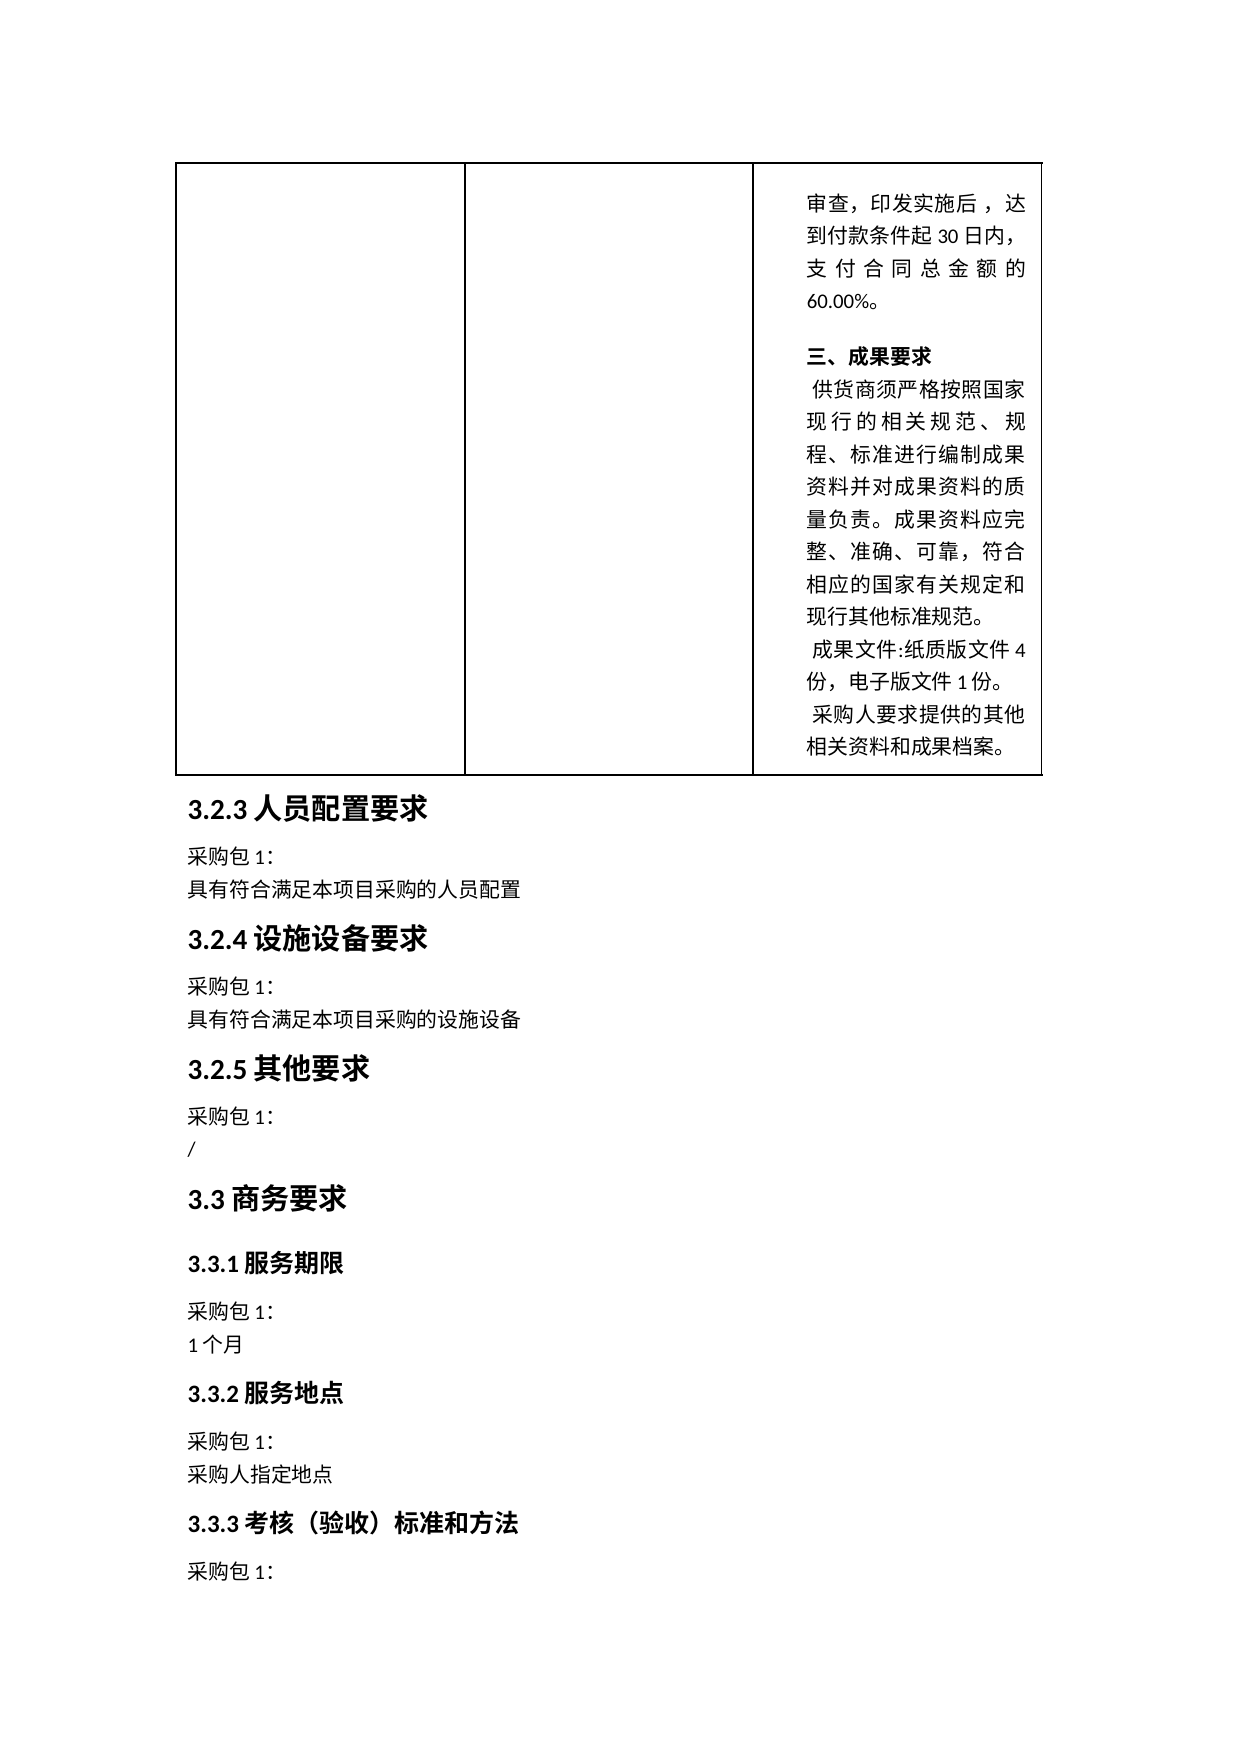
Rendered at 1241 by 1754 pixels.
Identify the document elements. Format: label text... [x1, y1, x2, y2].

text 采购包1： [187, 840, 1053, 873]
text 具有符合满足本项目采购的人员配置 [187, 873, 1053, 905]
text 采购包1： [187, 1425, 1053, 1458]
text / [187, 1133, 1053, 1165]
text 具有符合满足本项目采购的设施设备 [187, 1003, 1053, 1035]
text 采购人指定地点 [187, 1458, 1053, 1490]
table_cell 1 [466, 164, 752, 774]
text 3.2.3人员配置要求 [187, 775, 1053, 840]
text 采购包1： [187, 970, 1053, 1003]
text 3.2.5其他要求 [187, 1035, 1053, 1100]
text 采购包1： [187, 1295, 1053, 1328]
text 3.3.3考核（验收）标准和方法 [187, 1490, 1053, 1555]
text 采购包1： [187, 1100, 1053, 1133]
table_cell [177, 164, 464, 774]
text 1个月 [187, 1328, 1053, 1360]
text 3.3商务要求 [187, 1165, 1053, 1230]
text 采购包1： [187, 1555, 1053, 1588]
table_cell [754, 164, 1041, 774]
text 3.3.2服务地点 [187, 1360, 1053, 1425]
text 3.2.4设施设备要求 [187, 905, 1053, 970]
text 3.3.1服务期限 [187, 1230, 1053, 1295]
